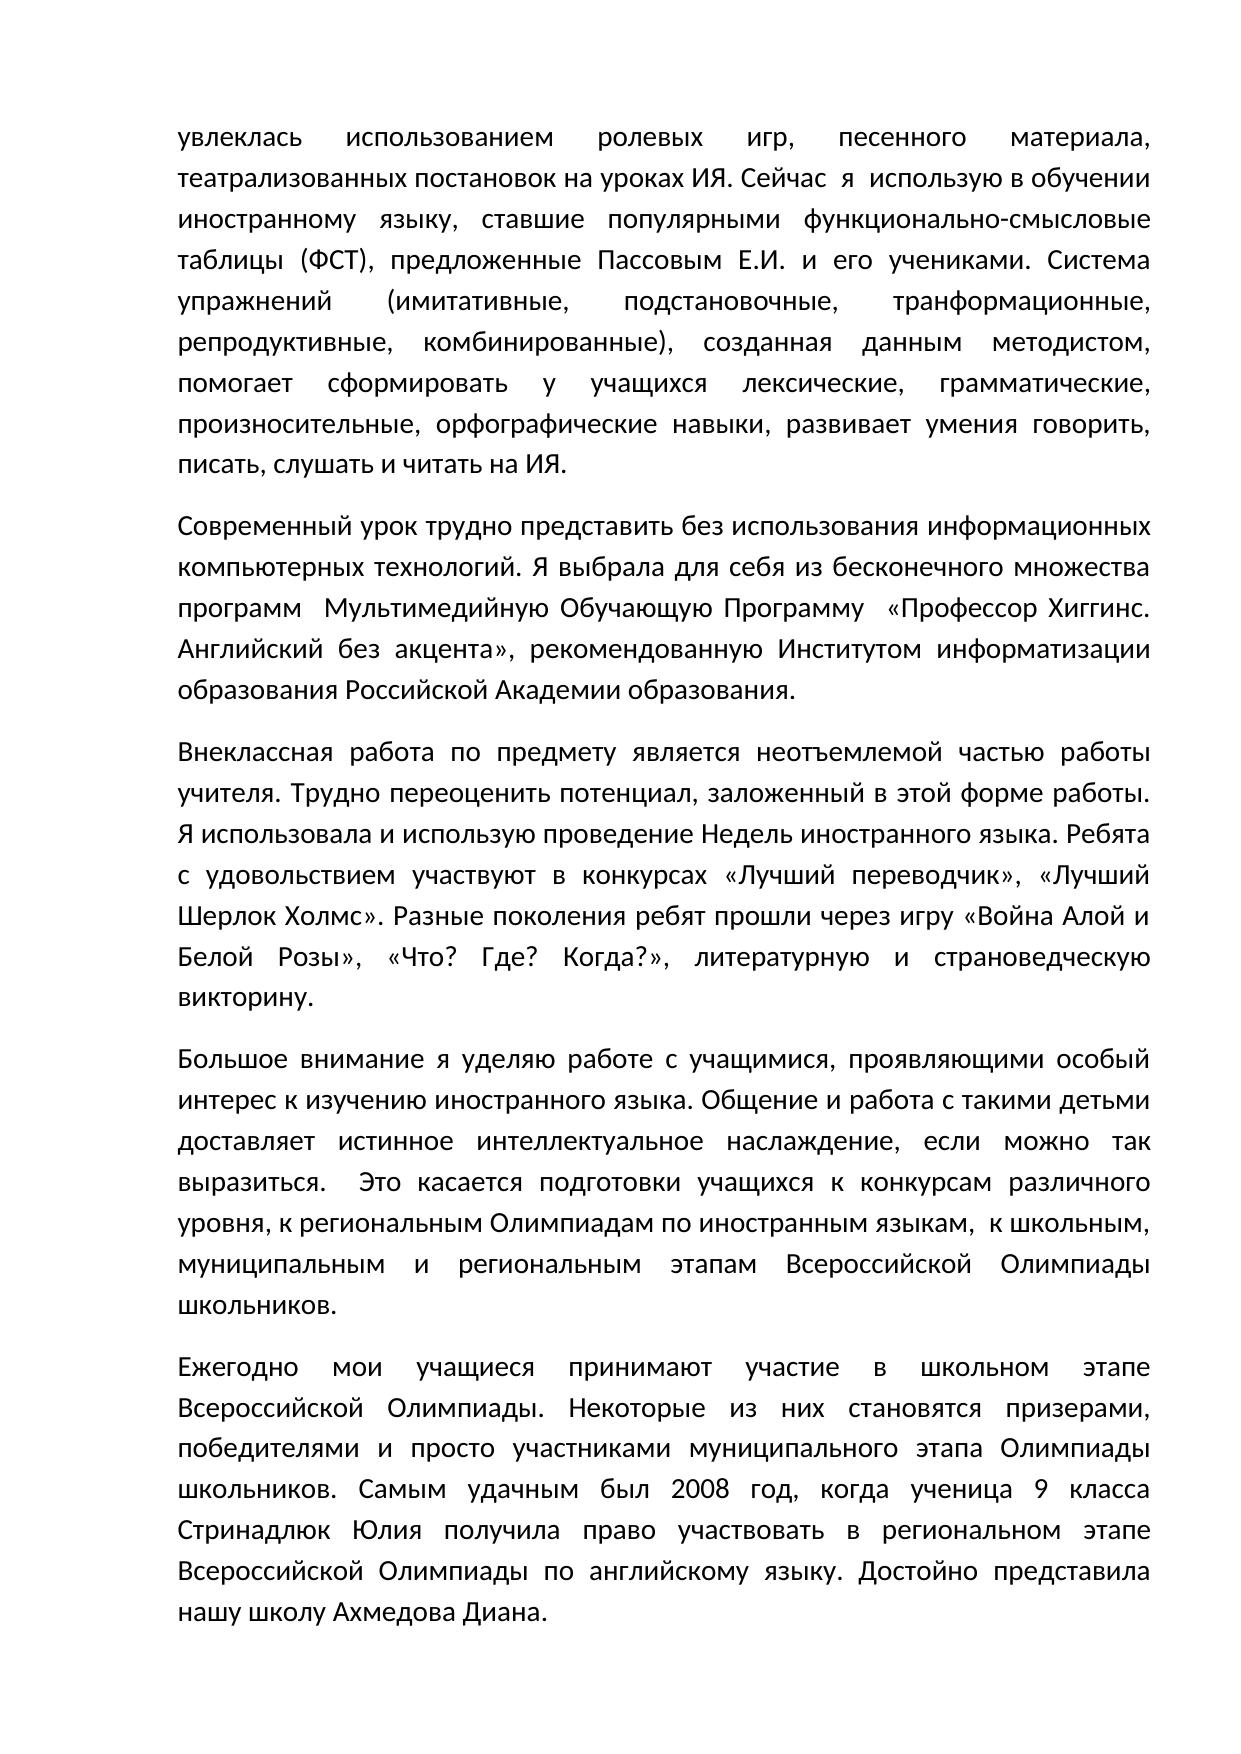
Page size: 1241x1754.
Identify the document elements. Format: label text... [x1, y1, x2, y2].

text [177, 118, 1152, 481]
text Ежегодно мои учащиеся принимают участие в школьном этапе Всероссийской Олимпиады. Некоторые из них становятся призерами, победителями и просто участниками муниципального этапа Олимпиады школьников. Самым удачным был 2008 год, когда ученица 9 класса Стринадлюк Юлия получила право участвовать в региональном этапе Всероссийской Олимпиады по английскому языку. Достойно представила нашу школу Ахмедова Диана. [177, 1348, 1152, 1629]
text Внеклассная работа по предмету является неотъемлемой частью работы учителя. Трудно переоценить потенциал, заложенный в этой форме работы. Я использовала и использую проведение Недель иностранного языка. Ребята с удовольствием участвуют в конкурсах «Лучший переводчик», «Лучший Шерлок Холмс». Разные поколения ребят прошли через игру «Война Алой и Белой Розы», «Что? Где? Когда?», литературную и страноведческую викторину. [177, 733, 1152, 1014]
text Современный урок трудно представить без использования информационных компьютерных технологий. Я выбрала для себя из бесконечного множества программ Мультимедийную Обучающую Программу «Профессор Хиггинс. Английский без акцента», рекомендованную Институтом информатизации образования Российской Академии образования. [177, 507, 1152, 707]
text Большое внимание я уделяю работе с учащимися, проявляющими особый интерес к изучению иностранного языка. Общение и работа с такими детьми доставляет истинное интеллектуальное наслаждение, если можно так выразиться. Это касается подготовки учащихся к конкурсам различного уровня, к региональным Олимпиадам по иностранным языкам, к школьным, муниципальным и региональным этапам Всероссийской Олимпиады школьников. [177, 1040, 1152, 1322]
